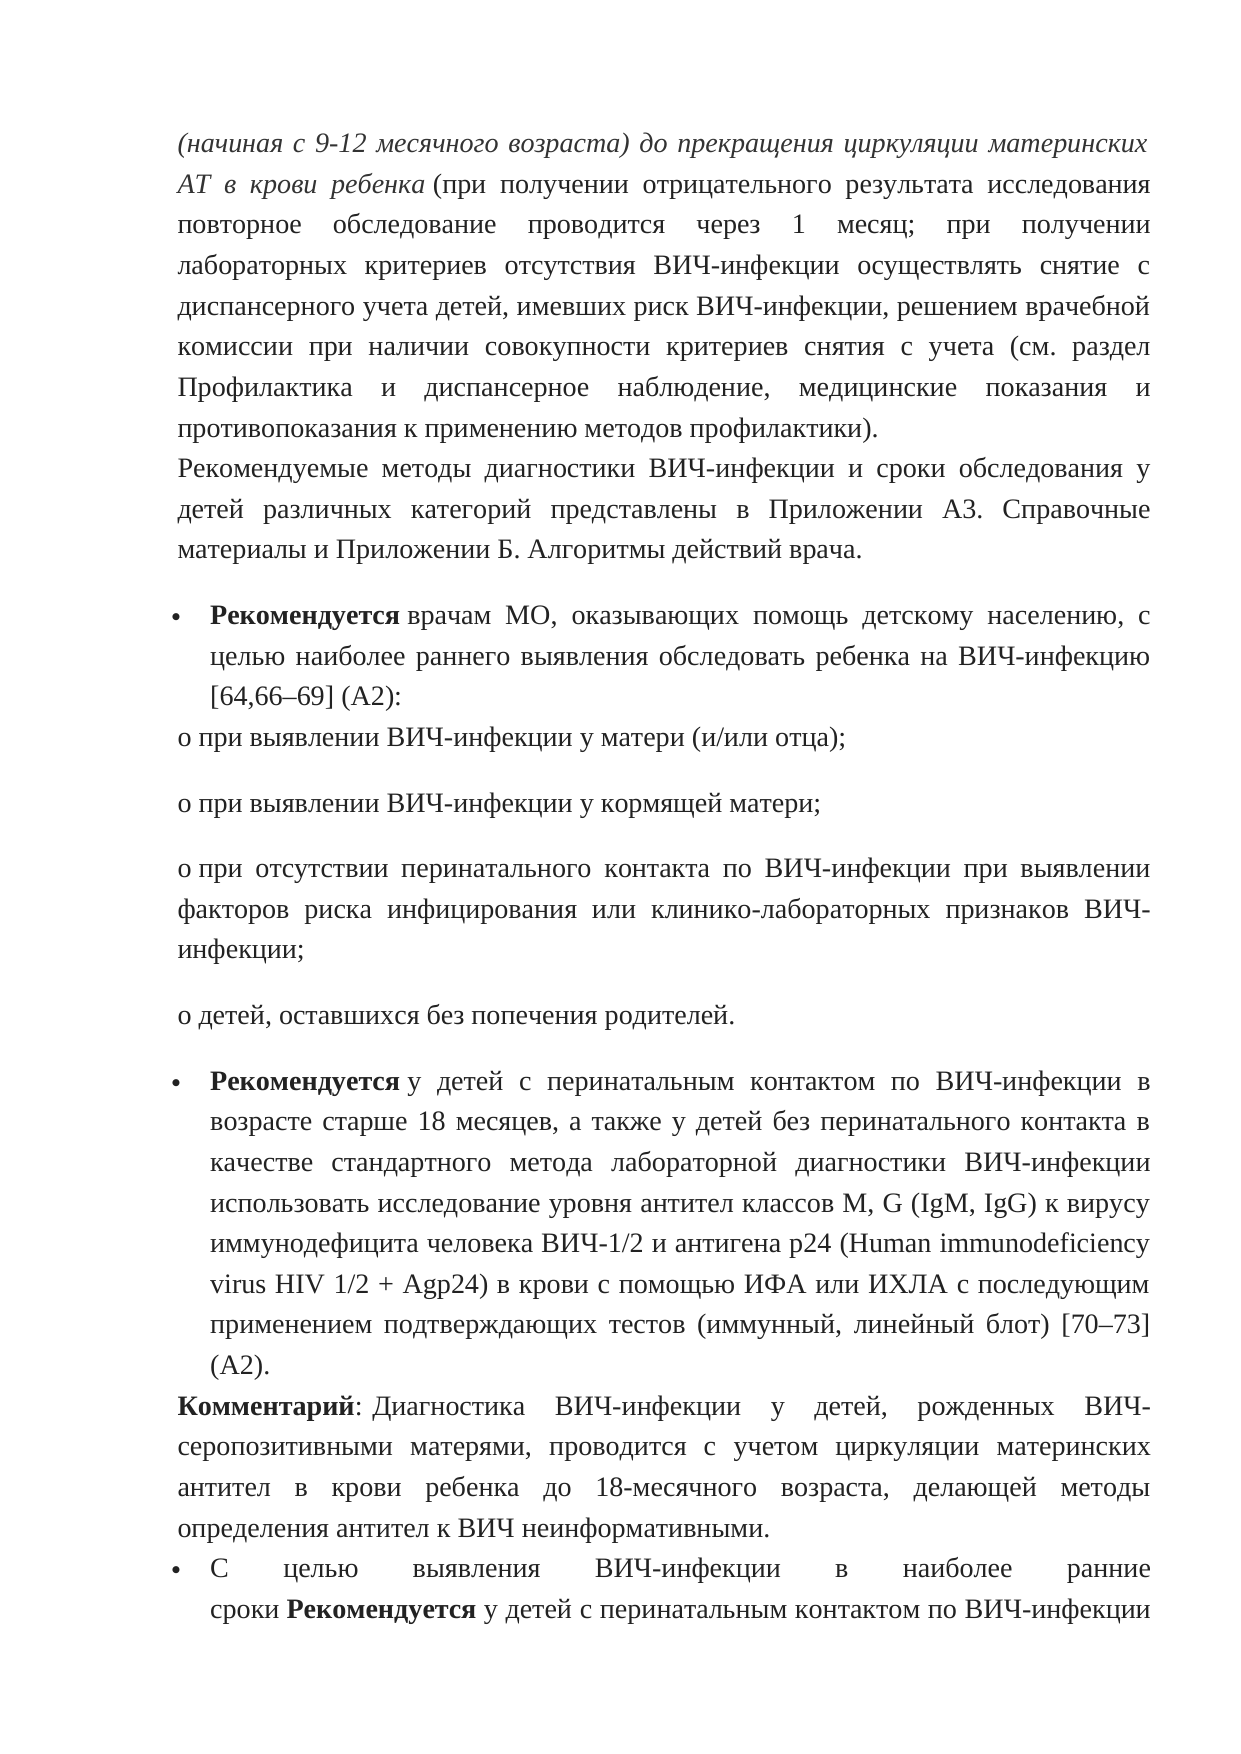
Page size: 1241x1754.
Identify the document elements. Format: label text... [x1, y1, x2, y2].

text Рекомендуемые методы диагностики ВИЧ-инфекции и сроки обследования у детей различных категорий представлены в Приложении А3. Справочные материалы и Приложении Б. Алгоритмы действий врача. [177, 443, 1152, 565]
list Рекомендуется у детей с перинатальным контактом по ВИЧ-инфекции в возрасте старше 18 месяцев, а также у детей без перинатального контакта в качестве стандартного метода лабораторной диагностики ВИЧ-инфекции использовать исследование уровня антител классов М, G (IgM, IgG) к вирусу иммунодефицита человека ВИЧ-1/2 и антигена р24 (Human immunodeficiency virus HIV 1/2 + Agp24) в крови с помощью ИФА или ИХЛА с последующим применением подтверждающих тестов (иммунный, линейный блот) [70–73] (A2). [172, 1056, 1152, 1381]
text o при отсутствии перинатального контакта по ВИЧ-инфекции при выявлении факторов риска инфицирования или клинико-лабораторных признаков ВИЧ-инфекции; [177, 843, 1152, 965]
text o детей, оставшихся без попечения родителей. [177, 990, 1152, 1031]
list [172, 1543, 1152, 1624]
text o при выявлении ВИЧ-инфекции у кормящей матери; [177, 777, 1152, 818]
text o при выявлении ВИЧ-инфекции у матери (и/или отца); [177, 712, 1152, 752]
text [177, 118, 1152, 443]
list Рекомендуется врачам МО, оказывающих помощь детскому населению, с целью наиболее раннего выявления обследовать ребенка на ВИЧ-инфекцию [64,66–69] (А2): [172, 590, 1152, 712]
text Комментарий: Диагностика ВИЧ-инфекции у детей, рожденных ВИЧ-серопозитивными матерями, проводится с учетом циркуляции материнских антител в крови ребенка до 18-месячного возраста, делающей методы определения антител к ВИЧ неинформативными. [177, 1381, 1152, 1543]
